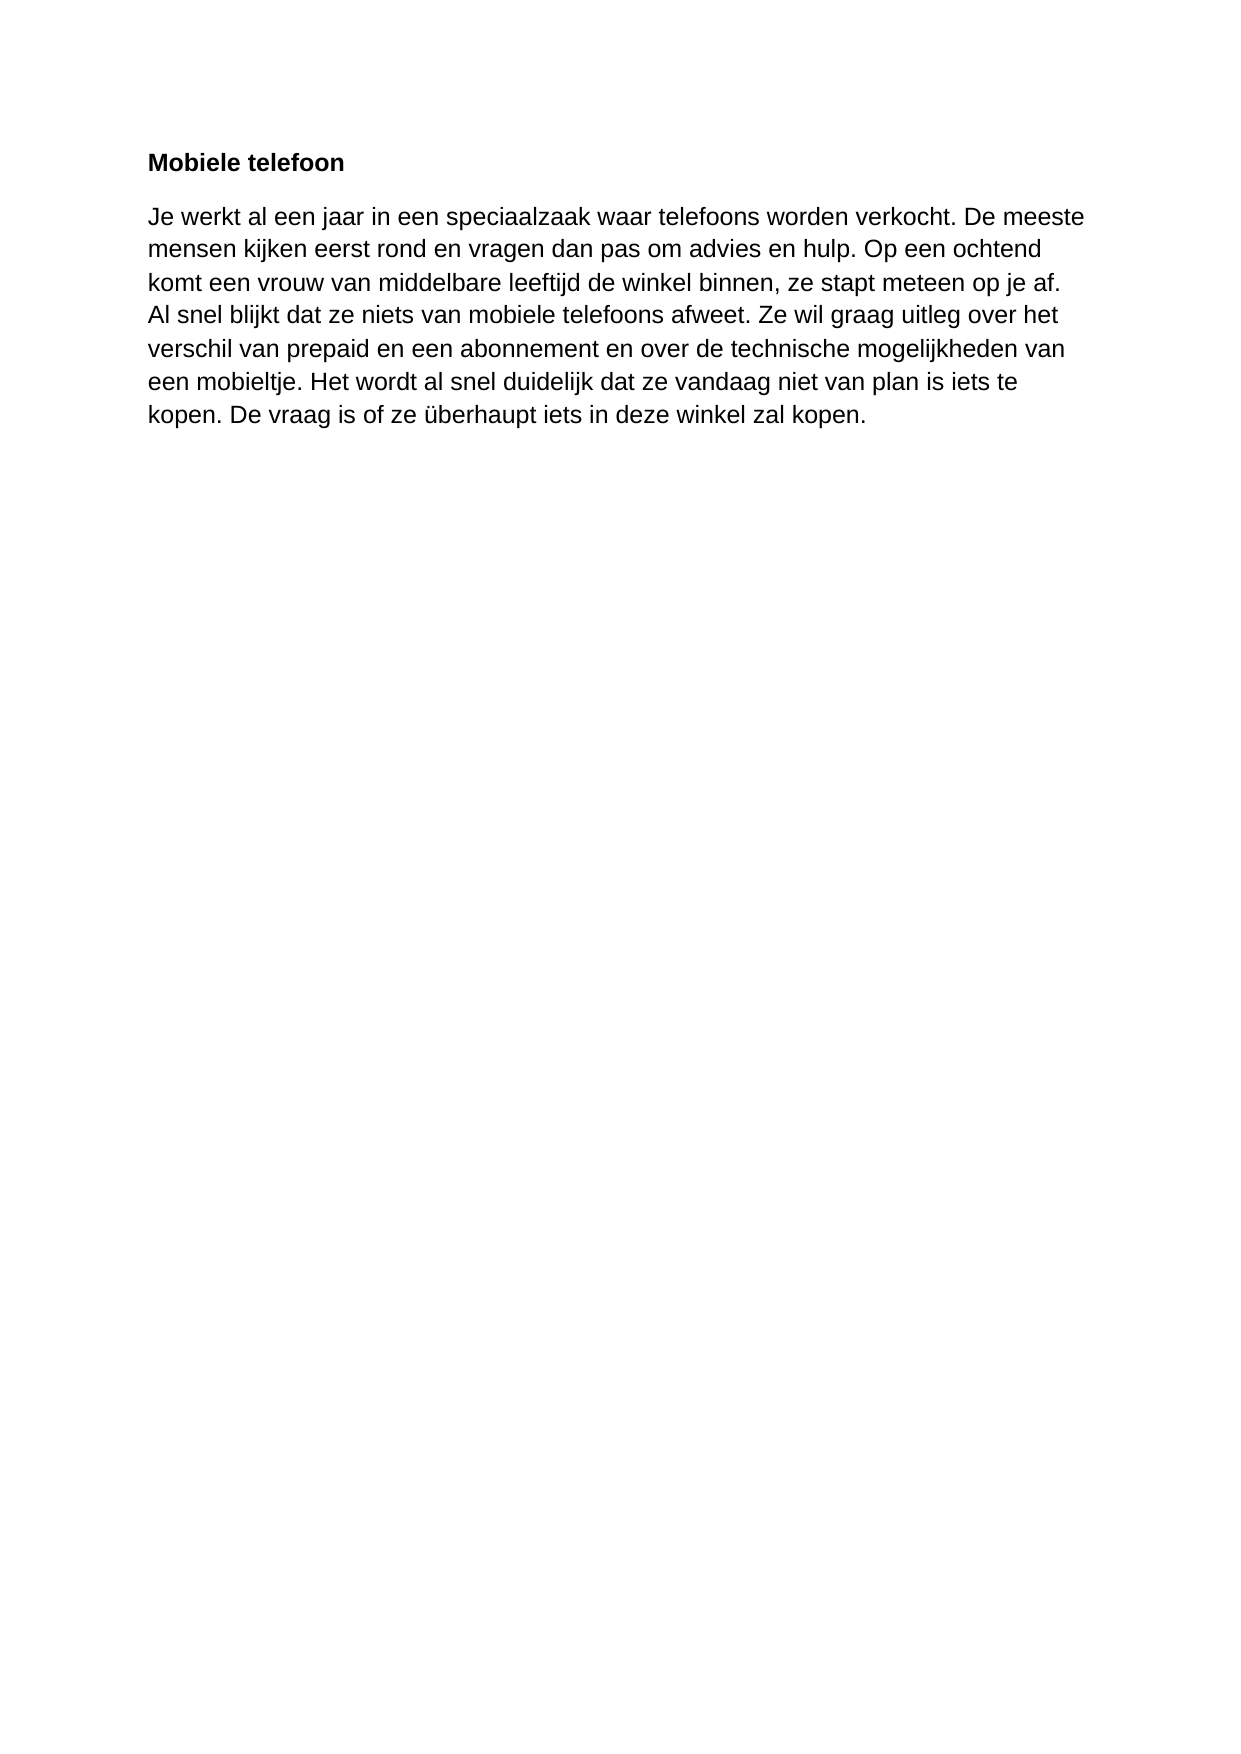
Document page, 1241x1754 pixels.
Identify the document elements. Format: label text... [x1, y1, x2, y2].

text Mobiele telefoon [148, 148, 1093, 176]
text Je werkt al een jaar in een speciaalzaak waar telefoons worden verkocht. De meeste mensen kijken eerst rond en vragen dan pas om advies en hulp. Op een ochtend komt een vrouw van middelbare leeftijd de winkel binnen, ze stapt meteen op je af. Al snel blijkt dat ze niets van mobiele telefoons afweet. Ze wil graag uitleg over het verschil van prepaid en een abonnement en over de technische mogelijkheden van een mobieltje. Het wordt al snel duidelijk dat ze vandaag niet van plan is iets te kopen. De vraag is of ze überhaupt iets in deze winkel zal kopen. [148, 201, 1093, 428]
